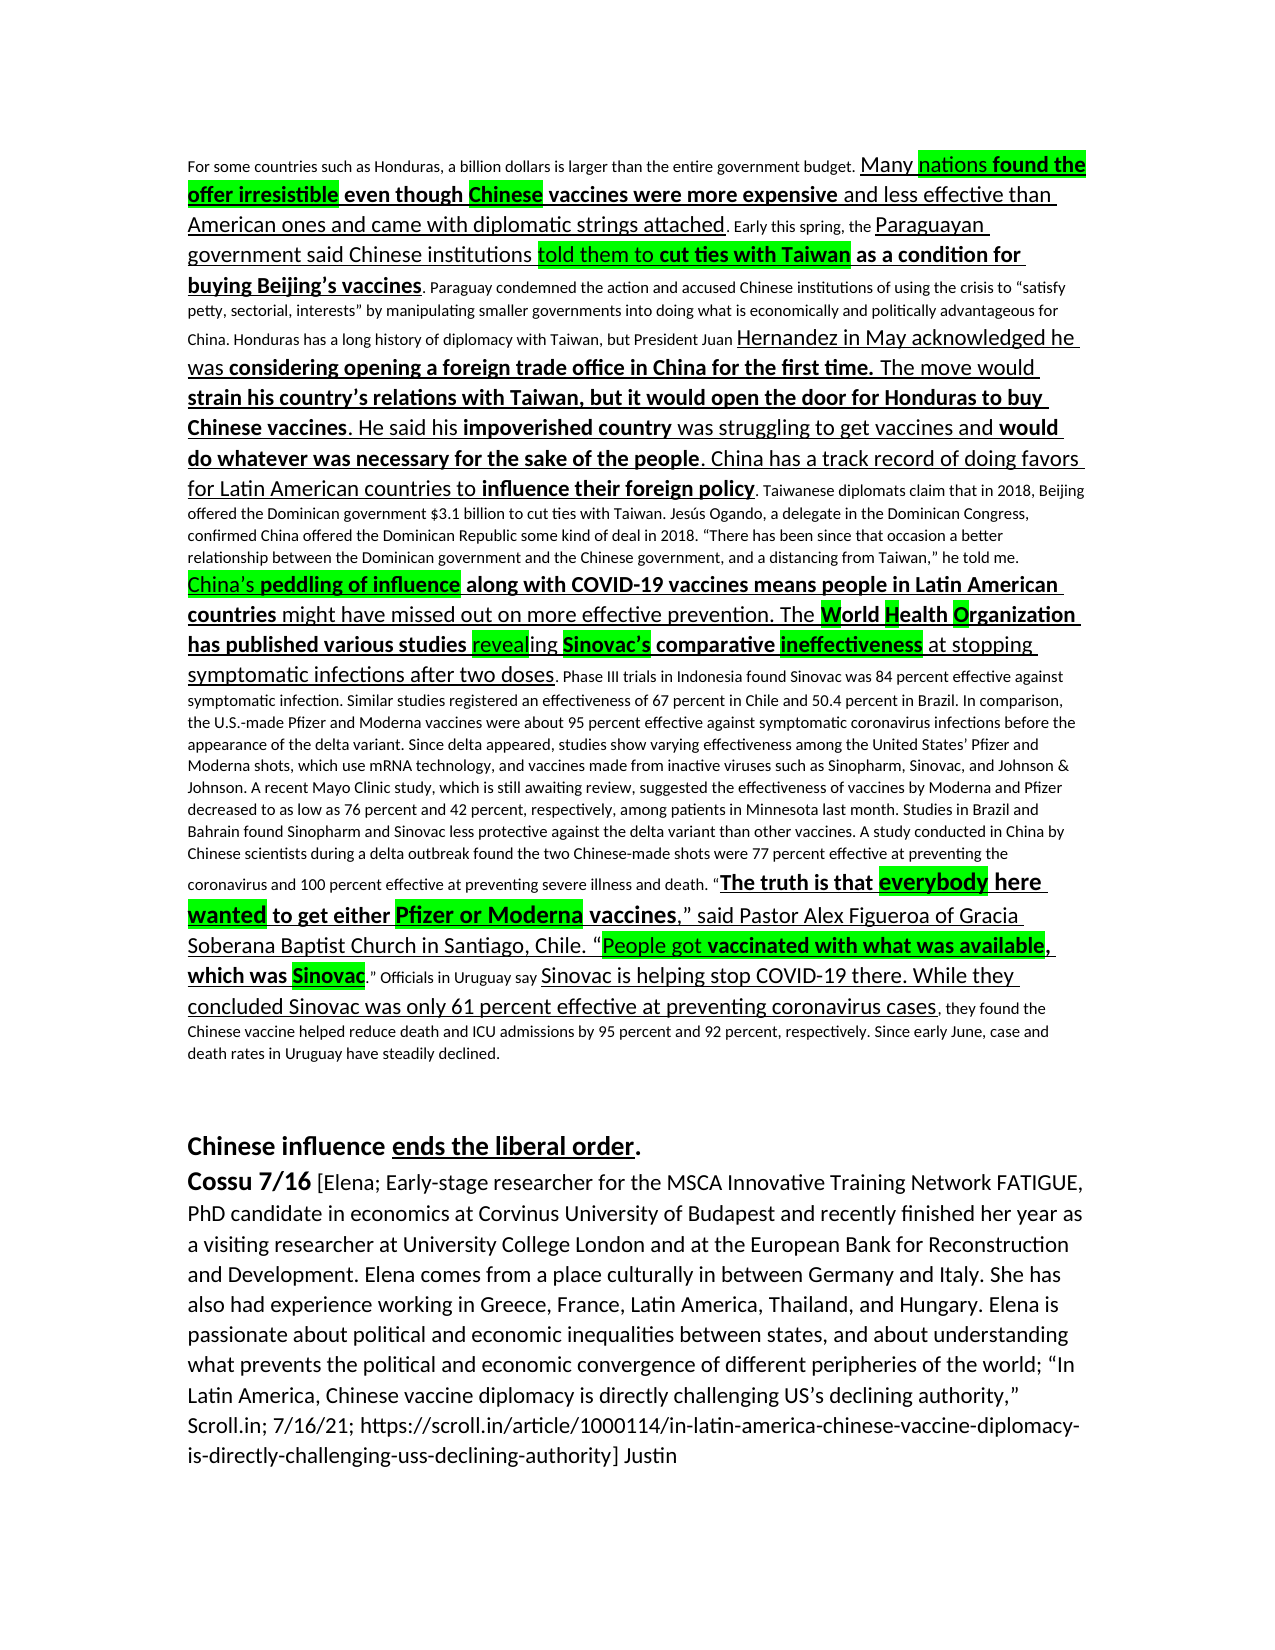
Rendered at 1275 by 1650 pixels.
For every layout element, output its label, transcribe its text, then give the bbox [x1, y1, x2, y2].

text Cossu 7/16 [Elena; Early-stage researcher for the MSCA Innovative Training Network FATIGUE, PhD candidate in economics at Corvinus University of Budapest and recently finished her year as a visiting researcher at University College London and at the European Bank for Reconstruction and Development. Elena comes from a place culturally in between Germany and Italy. She has also had experience working in Greece, France, Latin America, Thailand, and Hungary. Elena is passionate about political and economic inequalities between states, and about understanding what prevents the political and economic convergence of different peripheries of the world; “In Latin America, Chinese vaccine diplomacy is directly challenging US’s declining authority,” Scroll.in; 7/16/21; https://scroll.in/article/1000114/in-latin-america-chinese-vaccine-diplomacy-is-directly-challenging-uss-declining-authority] Justin [187, 1164, 1087, 1469]
subtitle Chinese influence ends the liberal order. [187, 1129, 1087, 1162]
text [187, 150, 1087, 1064]
